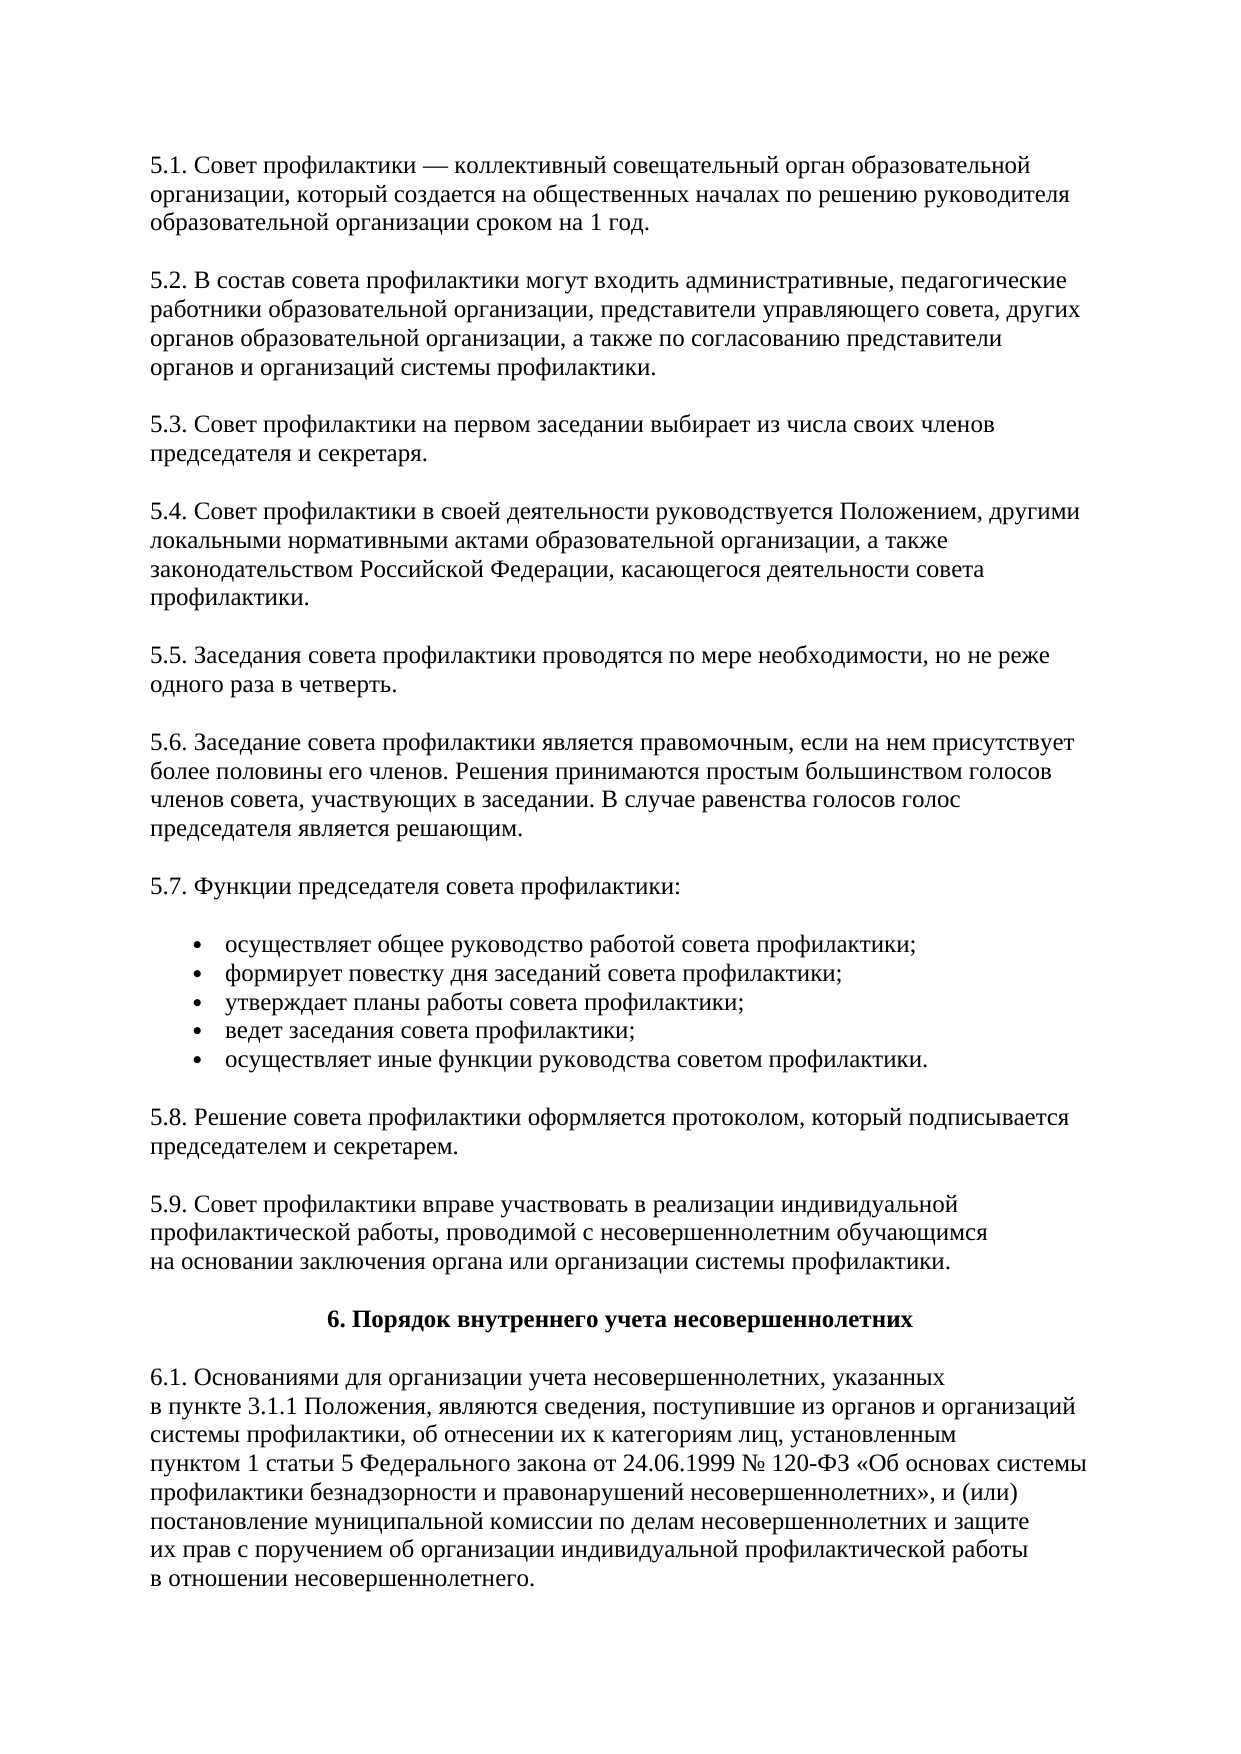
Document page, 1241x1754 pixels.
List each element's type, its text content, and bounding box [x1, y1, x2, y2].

text 5.4. Совет профилактики в своей деятельности руководствуется Положением, другими локальными нормативными актами образовательной организации, а также законодательством Российской Федерации, касающегося деятельности совета профилактики. [150, 496, 1090, 611]
list ведет заседания совета профилактики; [194, 1015, 1071, 1044]
list утверждает планы работы совета профилактики; [194, 987, 1071, 1015]
text 5.6. Заседание совета профилактики является правомочным, если на нем присутствует более половины его членов. Решения принимаются простым большинством голосов членов совета, участвующих в заседании. В случае равенства голосов голос председателя является решающим. [150, 727, 1090, 842]
text 5.1. Совет профилактики — коллективный совещательный орган образовательной организации, который создается на общественных началах по решению руководителя образовательной организации сроком на 1 год. [150, 150, 1090, 236]
text 5.3. Совет профилактики на первом заседании выбирает из числа своих членов председателя и секретаря. [150, 409, 1090, 467]
list осуществляет общее руководство работой совета профилактики; [194, 929, 1071, 958]
text 6.1. Основаниями для организации учета несовершеннолетних, указанных в пункте 3.1.1 Положения, являются сведения, поступившие из органов и организаций системы профилактики, об отнесении их к категориям лиц, установленным пунктом 1 статьи 5 Федерального закона от 24.06.1999 № 120-ФЗ «Об основах системы профилактики безнадзорности и правонарушений несовершеннолетних», и (или) постановление муниципальной комиссии по делам несовершеннолетних и защите их прав с поручением об организации индивидуальной профилактической работы в отношении несовершеннолетнего. [150, 1362, 1090, 1592]
list осуществляет иные функции руководства советом профилактики. [194, 1044, 1071, 1073]
list формирует повестку дня заседаний совета профилактики; [194, 958, 1071, 987]
text 6. Порядок внутреннего учета несовершеннолетних [150, 1304, 1090, 1333]
text 5.9. Совет профилактики вправе участвовать в реализации индивидуальной профилактической работы, проводимой с несовершеннолетним обучающимся на основании заключения органа или организации системы профилактики. [150, 1189, 1090, 1275]
text 5.2. В состав совета профилактики могут входить административные, педагогические работники образовательной организации, представители управляющего совета, других органов образовательной организации, а также по согласованию представители органов и организаций системы профилактики. [150, 265, 1090, 380]
text 5.7. Функции председателя совета профилактики: [150, 871, 1090, 900]
text 5.5. Заседания совета профилактики проводятся по мере необходимости, но не реже одного раза в четверть. [150, 640, 1090, 698]
text 5.8. Решение совета профилактики оформляется протоколом, который подписывается председателем и секретарем. [150, 1102, 1090, 1159]
